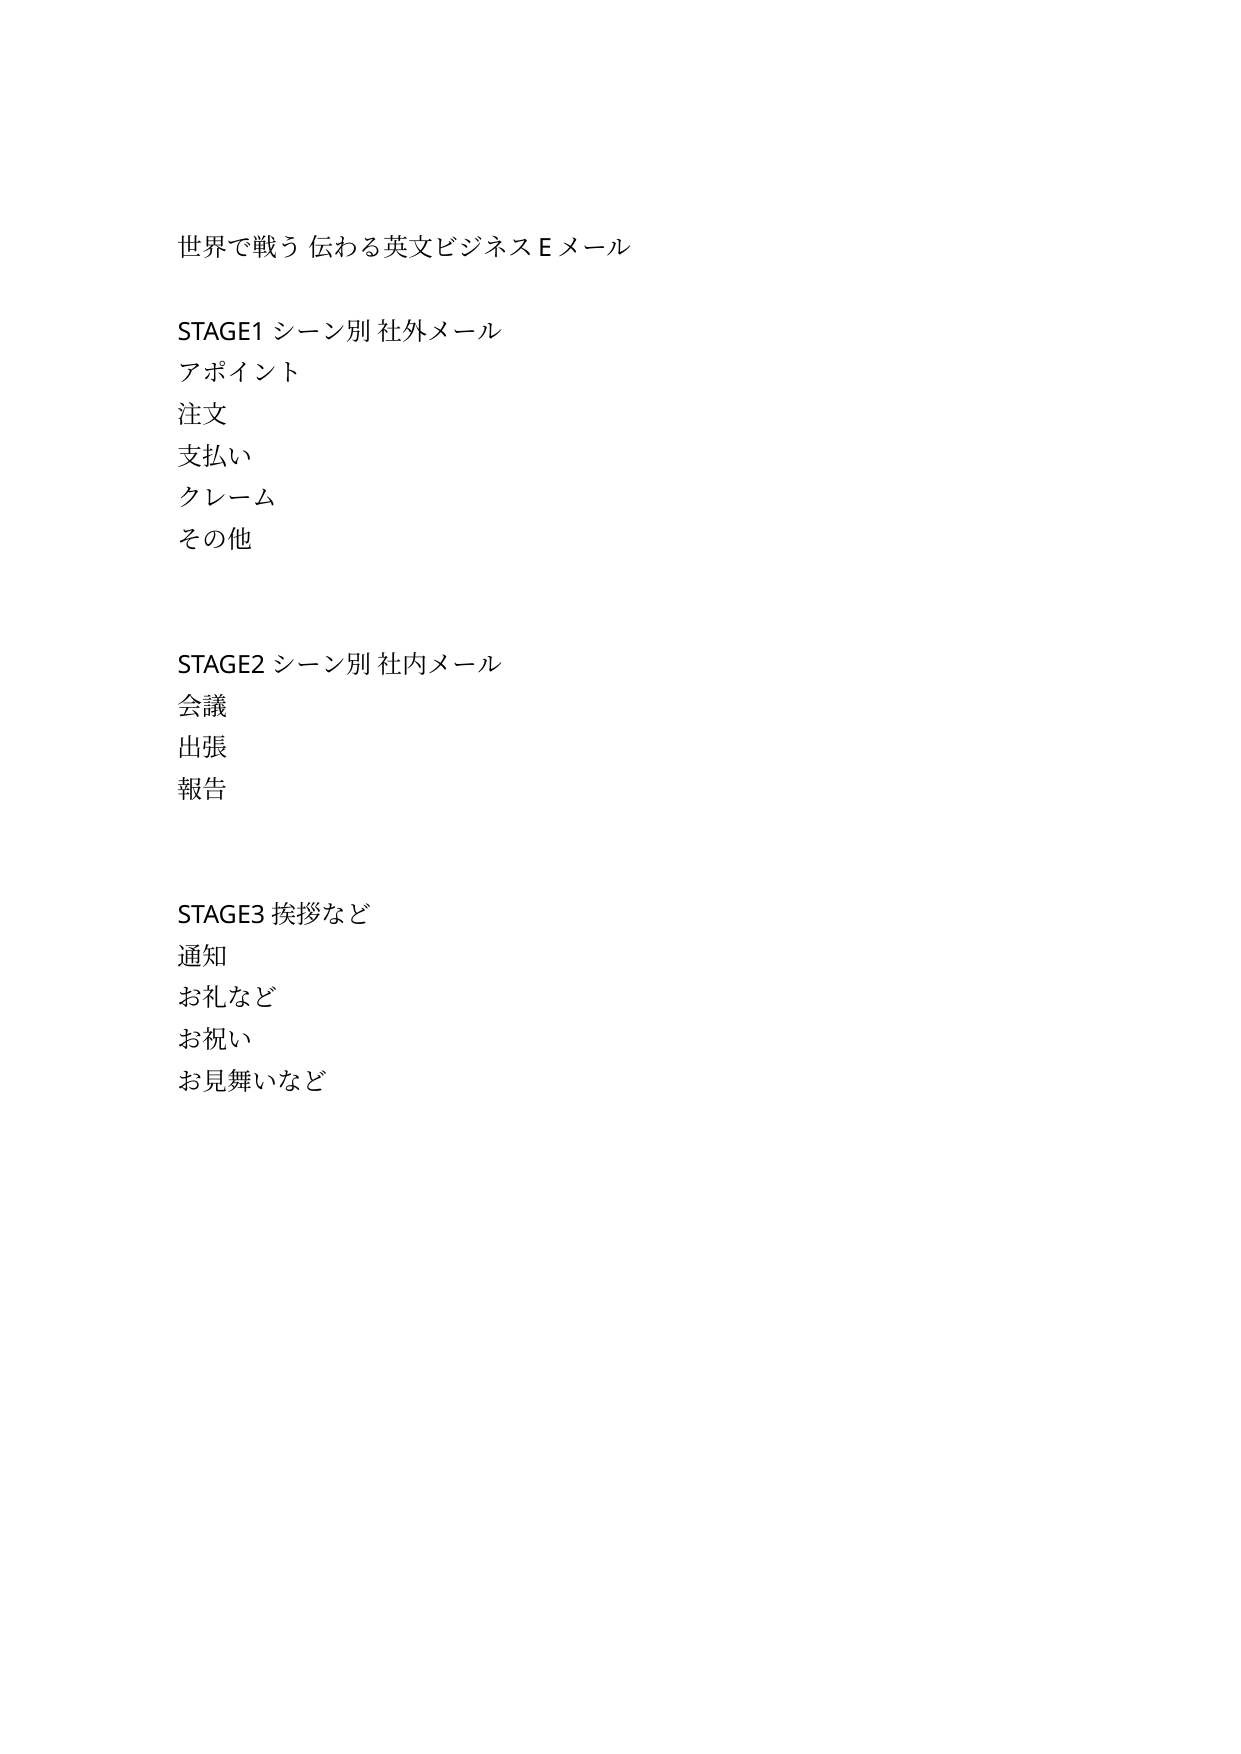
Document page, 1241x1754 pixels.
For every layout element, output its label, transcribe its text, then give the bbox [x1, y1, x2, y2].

text 世界で戦う 伝わる英文ビジネスEメール [177, 225, 1063, 267]
text クレーム [177, 475, 1063, 517]
text 出張 [177, 725, 1063, 767]
text 通知 [177, 933, 1063, 975]
text お祝い [177, 1017, 1063, 1058]
text アポイント [177, 350, 1063, 392]
text STAGE1 シーン別 社外メール [177, 308, 1063, 350]
text 会議 [177, 683, 1063, 725]
text 支払い [177, 433, 1063, 475]
text 報告 [177, 767, 1063, 808]
text お礼など [177, 975, 1063, 1017]
text お見舞いなど [177, 1058, 1063, 1100]
text STAGE2 シーン別 社内メール [177, 642, 1063, 683]
text その他 [177, 517, 1063, 558]
text STAGE3 挨拶など [177, 892, 1063, 933]
text 注文 [177, 392, 1063, 433]
